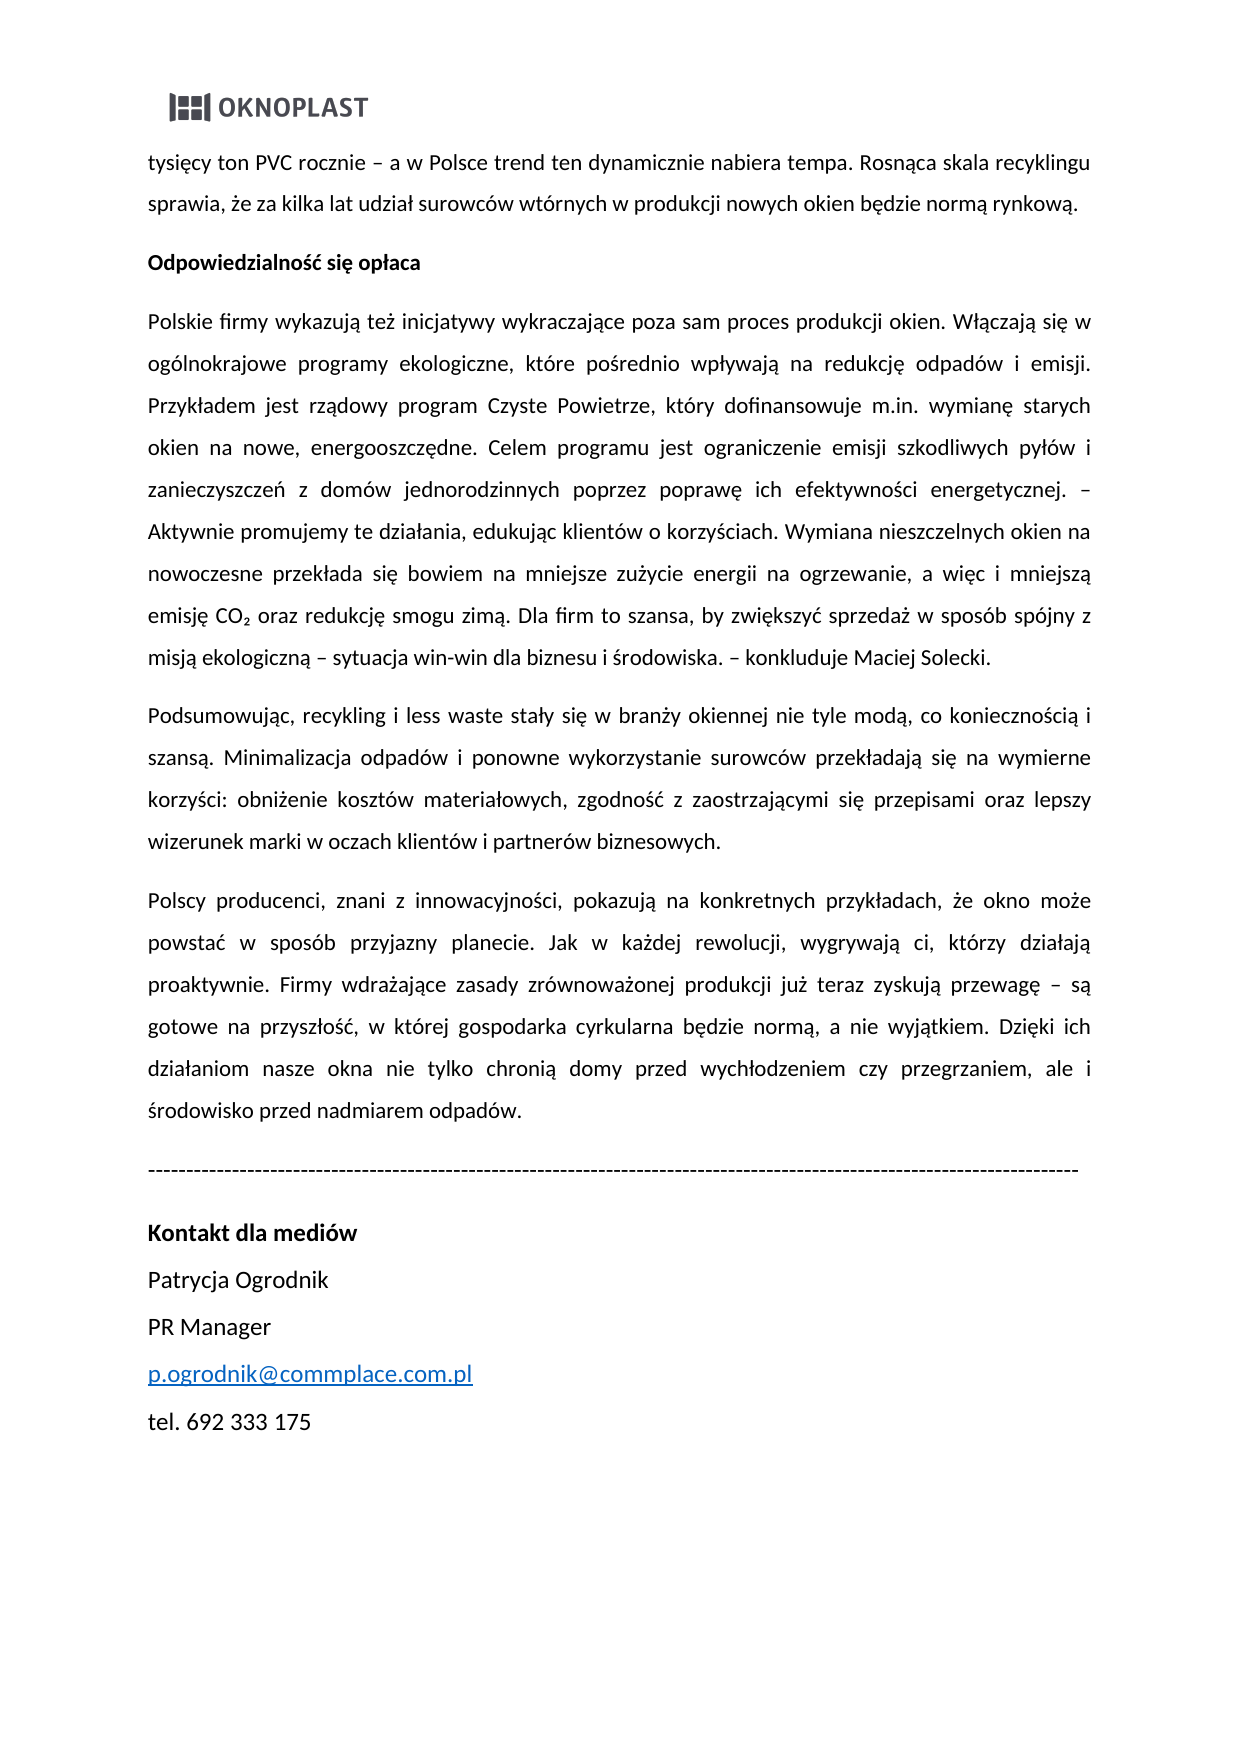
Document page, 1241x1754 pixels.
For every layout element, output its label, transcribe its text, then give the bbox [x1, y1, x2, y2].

text Patrycja Ogrodnik [148, 1264, 1093, 1294]
text Odpowiedzialność się opłaca [148, 248, 1093, 276]
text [148, 148, 1093, 218]
text tel. 692 333 175 [148, 1406, 1093, 1436]
text PR Manager [148, 1311, 1093, 1342]
picture [147, 73, 388, 139]
text Kontakt dla mediów [148, 1217, 1093, 1247]
text Polscy producenci, znani z innowacyjności, pokazują na konkretnych przykładach, że okno może powstać w sposób przyjazny planecie. Jak w każdej rewolucji, wygrywają ci, którzy działają proaktywnie. Firmy wdrażające zasady zrównoważonej produkcji już teraz zyskują przewagę – są gotowe na przyszłość, w której gospodarka cyrkularna będzie normą, a nie wyjątkiem. Dzięki ich działaniom nasze okna nie tylko chronią domy przed wychłodzeniem czy przegrzaniem, ale i środowisko przed nadmiarem odpadów. [148, 886, 1093, 1124]
text p.ogrodnik@commplace.com.pl [148, 1358, 1093, 1389]
text Podsumowując, recykling i less waste stały się w branży okiennej nie tyle modą, co koniecznością i szansą. Minimalizacja odpadów i ponowne wykorzystanie surowców przekładają się na wymierne korzyści: obniżenie kosztów materiałowych, zgodność z zaostrzającymi się przepisami oraz lepszy wizerunek marki w oczach klientów i partnerów biznesowych. [148, 701, 1093, 855]
text Polskie firmy wykazują też inicjatywy wykraczające poza sam proces produkcji okien. Włączają się w ogólnokrajowe programy ekologiczne, które pośrednio wpływają na redukcję odpadów i emisji. Przykładem jest rządowy program Czyste Powietrze, który dofinansowuje m.in. wymianę starych okien na nowe, energooszczędne. Celem programu jest ograniczenie emisji szkodliwych pyłów i zanieczyszczeń z domów jednorodzinnych poprzez poprawę ich efektywności energetycznej. – Aktywnie promujemy te działania, edukując klientów o korzyściach. Wymiana nieszczelnych okien na nowoczesne przekłada się bowiem na mniejsze zużycie energii na ogrzewanie, a więc i mniejszą emisję CO₂ oraz redukcję smogu zimą. Dla firm to szansa, by zwiększyć sprzedaż w sposób spójny z misją ekologiczną – sytuacja win-win dla biznesu i środowiska. – konkluduje Maciej Solecki. [148, 307, 1093, 671]
text -------------------------------------------------------------------------------------------------------------------------- [148, 1154, 1093, 1185]
